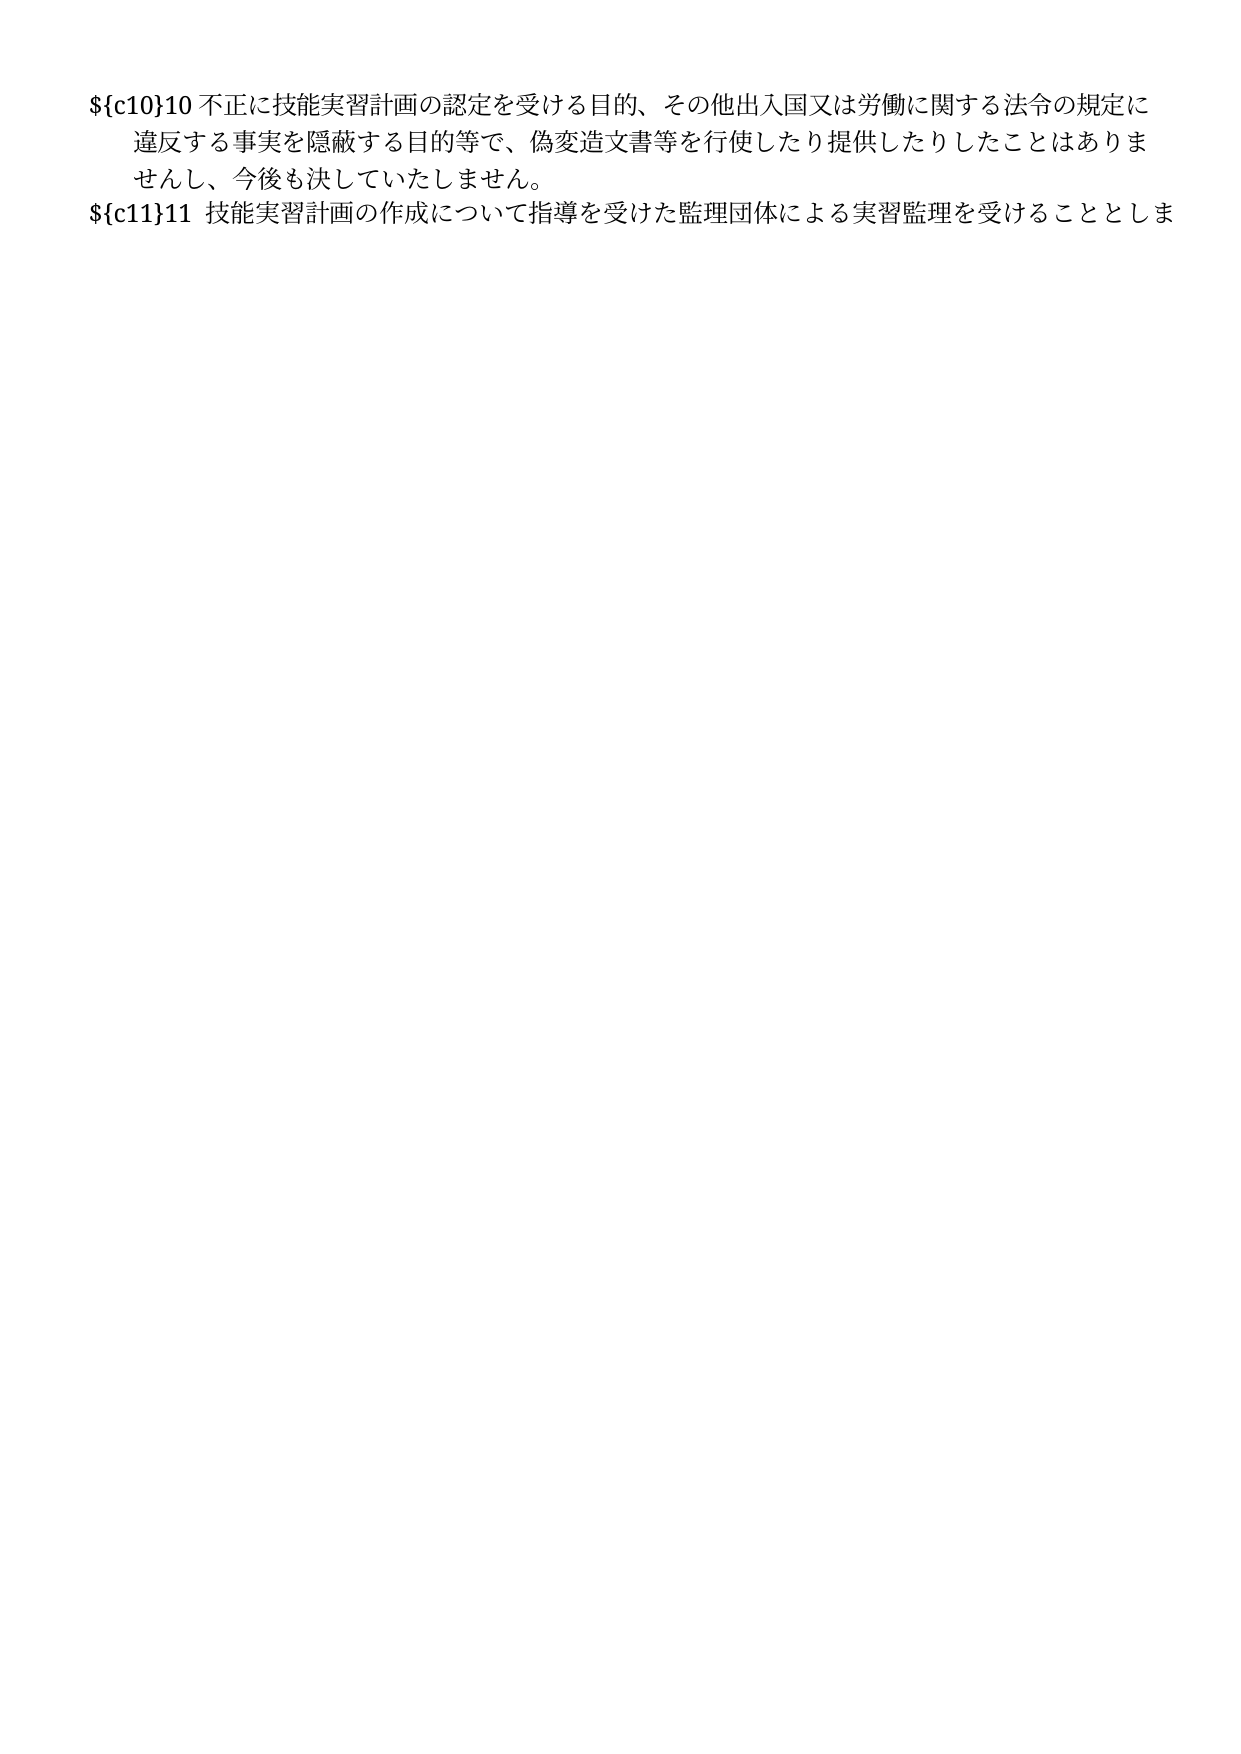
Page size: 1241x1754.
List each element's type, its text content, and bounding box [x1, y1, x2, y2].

text ${c10}10 不正に技能実習計画の認定を受ける目的、その他出入国又は労働に関する法令の規定に違反する事実を隠蔽する目的等で、偽変造文書等を行使したり提供したりしたことはありませんし、今後も決していたしません。 [89, 85, 1152, 195]
text ${c11}11 技能実習計画の作成について指導を受けた監理団体による実習監理を受けることとしま [89, 196, 1178, 228]
